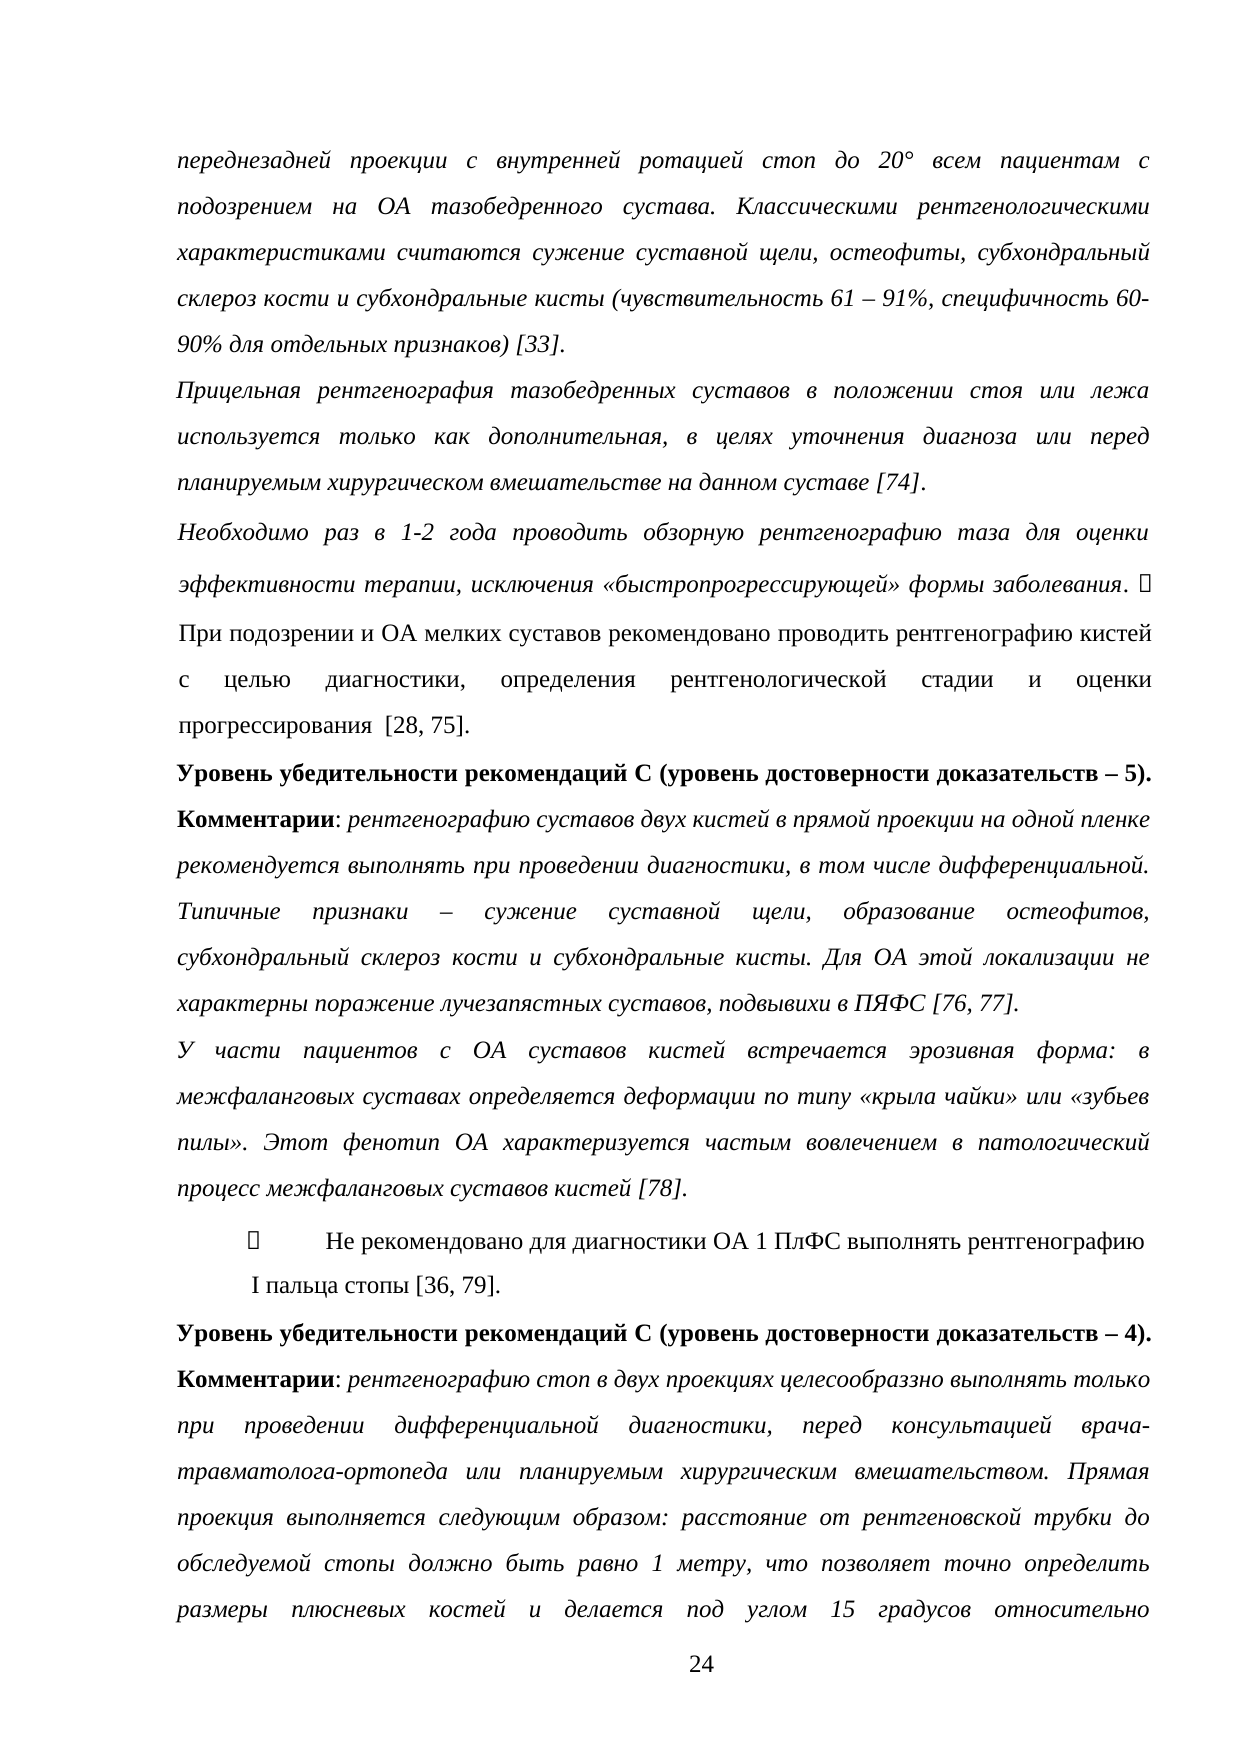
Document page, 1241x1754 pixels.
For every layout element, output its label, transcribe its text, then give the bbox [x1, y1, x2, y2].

text У части пациентов с ОА суставов кистей встречается эрозивная форма: в межфаланговых суставах определяется деформации по типу «крыла чайки» или «зубьев пилы». Этот фенотип ОА характеризуется частым вовлечением в патологический процесс межфаланговых суставов кистей [78]. [176, 1035, 1153, 1202]
text I пальца стопы [36, 79]. [251, 1270, 1153, 1298]
text Необходимо раз в 1-2 года проводить обзорную рентгенографию таза для оценки эффективности терапии, исключения «быстропрогрессирующей» формы заболевания.  При подозрении и ОА мелких суставов рекомендовано проводить рентгенографию кистей с целью диагностики, определения рентгенологической стадии и оценки прогрессирования [28, 75]. [177, 517, 1153, 739]
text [176, 146, 1153, 358]
text Прицельная рентгенография тазобедренных суставов в положении стоя или лежа используется только как дополнительная, в целях уточнения диагноза или перед планируемым хирургическом вмешательстве на данном суставе [74]. [176, 375, 1153, 496]
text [176, 1318, 1153, 1623]
text  Не рекомендовано для диагностики ОА 1 ПлФС выполнять рентгенографию [140, 1222, 1231, 1256]
text Уровень убедительности рекомендаций С (уровень достоверности доказательств – 5). Комментарии: рентгенографию суставов двух кистей в прямой проекции на одной пленке рекомендуется выполнять при проведении диагностики, в том числе дифференциальной. Типичные признаки – сужение суставной щели, образование остеофитов, субхондральный склероз кости и субхондральные кисты. Для ОА этой локализации не характерны поражение лучезапястных суставов, подвывихи в ПЯФС [76, 77]. [176, 758, 1153, 1017]
